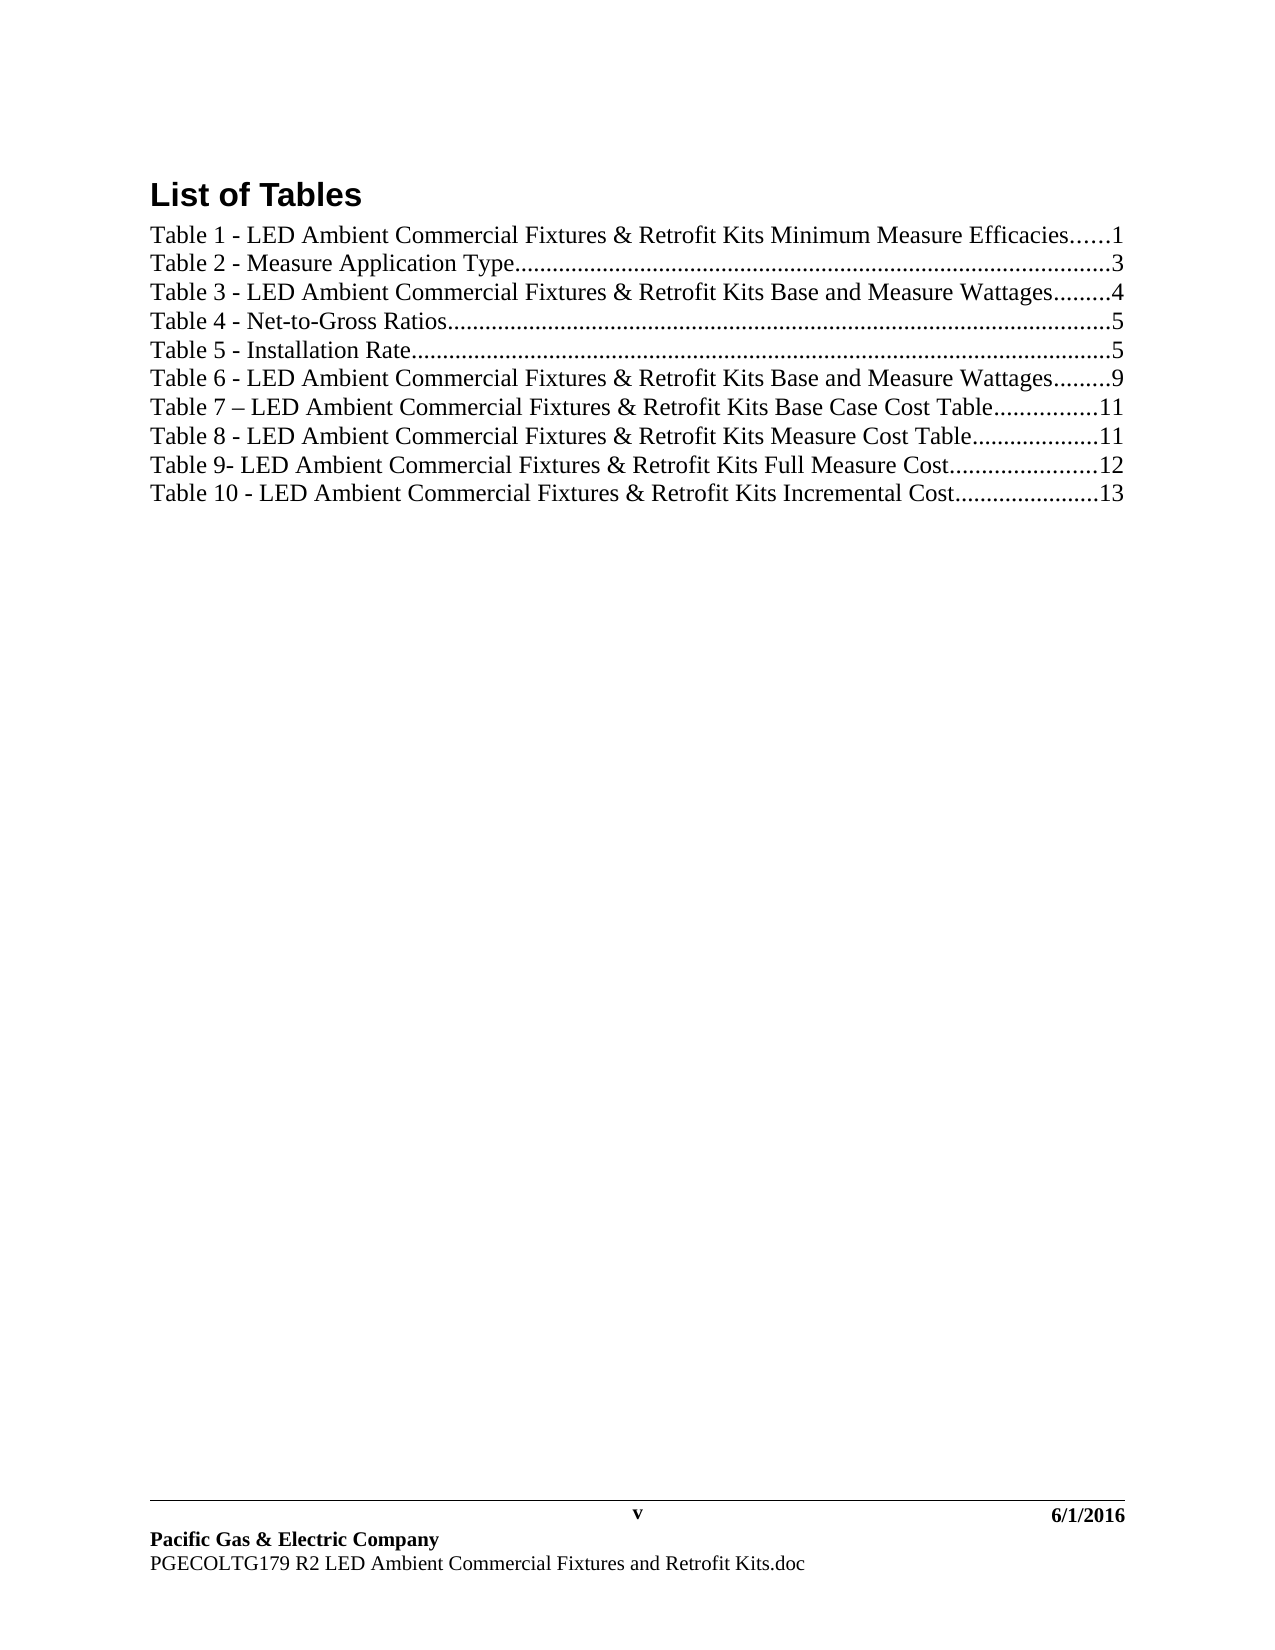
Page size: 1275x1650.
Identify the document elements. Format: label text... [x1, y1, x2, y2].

text Table 6 - LED Ambient Commercial Fixtures & Retrofit Kits Base and Measure Wattages 9 [150, 363, 1125, 392]
subtitle List of Tables [150, 175, 1125, 213]
text Table 5 - Installation Rate 5 [150, 335, 1125, 363]
text Table 1 - LED Ambient Commercial Fixtures & Retrofit Kits Minimum Measure Efficacies 1 [150, 220, 1125, 248]
text Table 8 - LED Ambient Commercial Fixtures & Retrofit Kits Measure Cost Table 11 [150, 421, 1125, 450]
text Table 7 – LED Ambient Commercial Fixtures & Retrofit Kits Base Case Cost Table 11 [150, 392, 1125, 421]
text Table 4 - Net-to-Gross Ratios 5 [150, 306, 1125, 335]
text Table 9- LED Ambient Commercial Fixtures & Retrofit Kits Full Measure Cost 12 [150, 450, 1125, 478]
text Table 10 - LED Ambient Commercial Fixtures & Retrofit Kits Incremental Cost 13 [150, 478, 1125, 507]
text Table 3 - LED Ambient Commercial Fixtures & Retrofit Kits Base and Measure Wattages 4 [150, 277, 1125, 306]
text Table 2 - Measure Application Type 3 [150, 248, 1125, 277]
